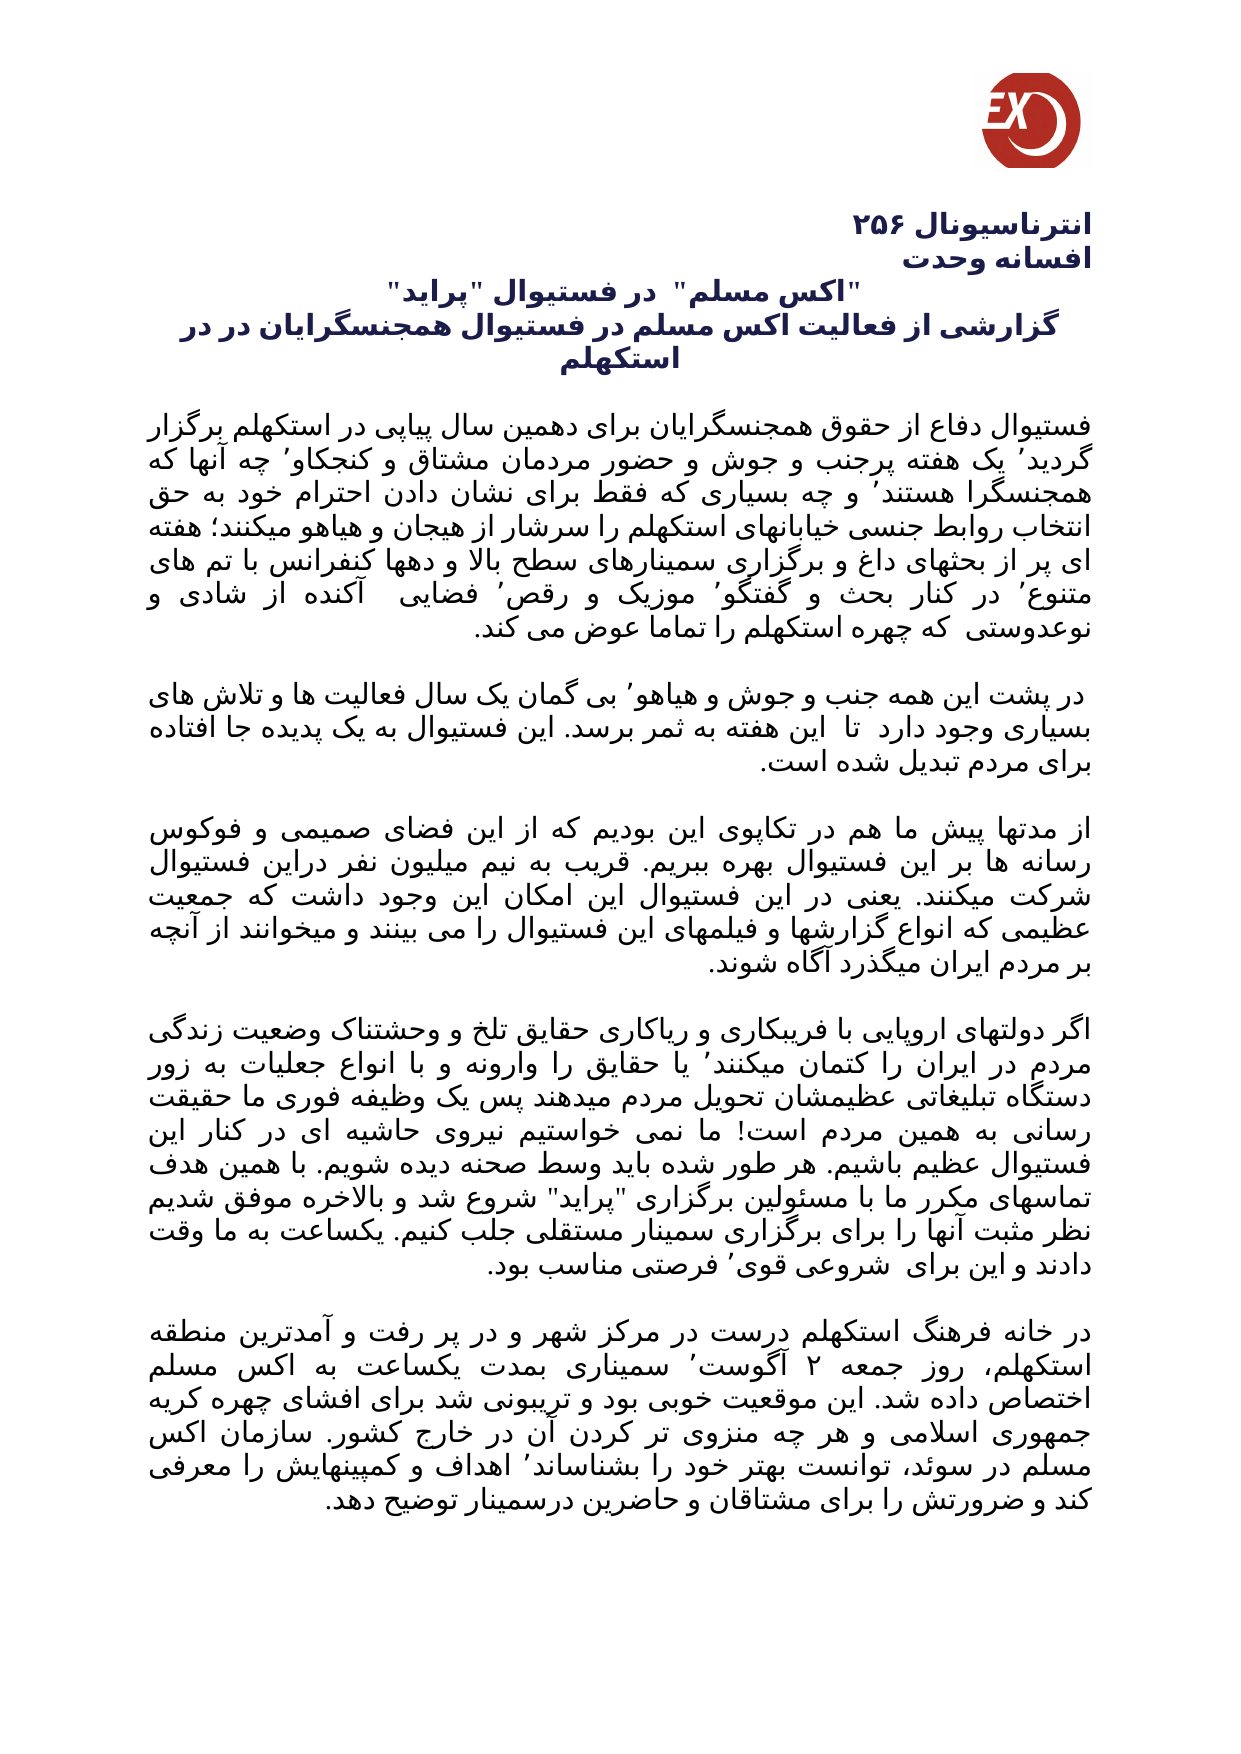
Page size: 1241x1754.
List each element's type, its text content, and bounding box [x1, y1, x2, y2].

text در پشت این همه جنب و جوش و هیاهو٬ بی گمان یک سال فعالیت ها و تلاش های بسیاری وجود دارد تا این هفته به ثمر برسد. این فستیوال به یک پدیده جا افتاده برای مردم تبدیل شده است. [148, 677, 1093, 777]
text اگر دولتهای اروپایی با فریبکاری و ریاکاری حقایق تلخ و وحشتناک وضعیت زندگی مردم در ایران را کتمان میکنند٬ یا حقایق را وارونه و با انواع جعلیات به زور دستگاه تبلیغاتی عظیمشان تحویل مردم میدهند پس یک وظیفه فوری ما حقیقت رسانی به همین مردم است! ما نمی خواستیم نیروی حاشیه ای در کنار این فستیوال عظیم باشیم. هر طور شده باید وسط صحنه دیده شویم. با همین هدف تماسهای مکرر ما با مسئولین برگزاری "پراید" شروع شد و بالاخره موفق شدیم نظر مثبت آنها را برای برگزاری سمینار مستقلی جلب کنیم. یکساعت به ما وقت دادند و این برای شروعی قوی٬ فرصتی مناسب بود. [148, 1012, 1093, 1281]
picture [973, 73, 1093, 168]
text گزارشی از فعالیت اکس مسلم در فستیوال همجنسگرایان در در استکهلم [148, 308, 1093, 375]
text "اکس مسلم" در فستیوال "پراید" [148, 274, 1093, 308]
text در خانه فرهنگ استکهلم درست در مرکز شهر و در پر رفت و آمدترین منطقه استکهلم، روز جمعه ۲ آگوست٬ سمیناری بمدت یکساعت به اکس مسلم اختصاص داده شد. این موقعیت خوبی بود و تریبونی شد برای افشای چهره کریه جمهوری اسلامی و هر چه منزوی تر کردن آن در خارج کشور. سازمان اکس مسلم در سوئد، توانست بهتر خود را بشناساند٬ اهداف و کمپینهایش را معرفی کند و ضرورتش را برای مشتاقان و حاضرین درسمینار توضیح دهد. [148, 1314, 1093, 1515]
text افسانه وحدت [148, 241, 1093, 274]
text از مدتها پیش ما هم در تکاپوی این بودیم که از این فضای صمیمی و فوکوس رسانه ها بر این فستیوال بهره ببریم. قریب به نیم میلیون نفر دراین فستیوال شرکت میکنند. یعنی در این فستیوال این امکان این وجود داشت که جمعیت عظیمی که انواع گزارشها و فیلمهای این فستیوال را می بینند و میخوانند از آنچه بر مردم ایران میگذرد آگاه شوند. [148, 811, 1093, 979]
text فستیوال دفاع از حقوق همجنسگرایان برای دهمین سال پیاپی در استکهلم برگزار گردید٬ یک هفته پرجنب و جوش و حضور مردمان مشتاق و کنجکاو٬ چه آنها که همجنسگرا هستند٬ و چه بسیاری که فقط برای نشان دادن احترام خود به حق انتخاب روابط جنسی خیابانهای استکهلم را سرشار از هیجان و هیاهو میکنند؛ هفته ای پر از بحثهای داغ و برگزاری سمینارهای سطح بالا و دهها کنفرانس با تم های متنوع٬ در کنار بحث و گفتگو٬ موزیک و رقص٬ فضایی آکنده از شادی و نوعدوستی که چهره استکهلم را تماما عوض می کند. [148, 408, 1093, 643]
text انترناسیونال ۲۵۶ [148, 207, 1093, 241]
